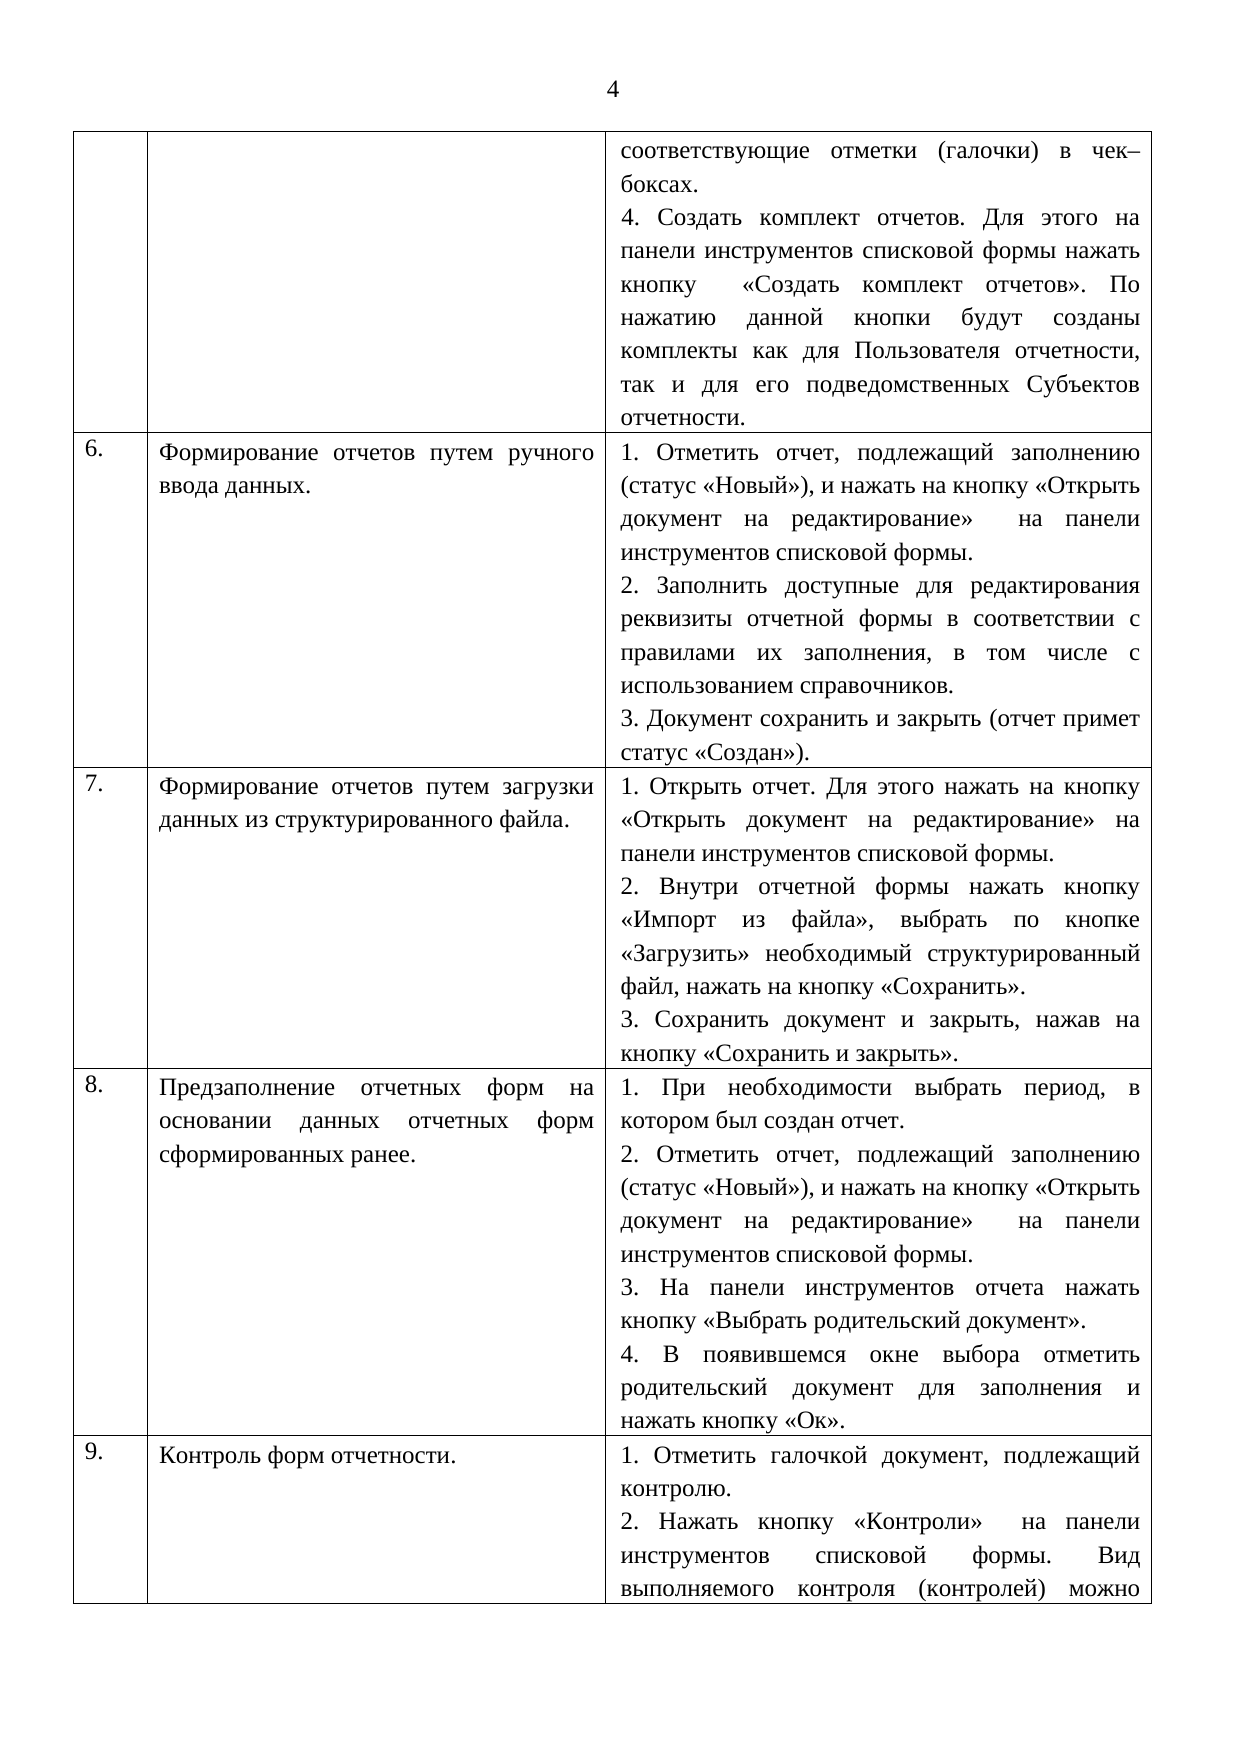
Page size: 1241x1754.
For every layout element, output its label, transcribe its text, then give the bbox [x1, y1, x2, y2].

table_cell 1. Отметить отчет, подлежащий заполнению (статус «Новый»), и нажать на кнопку «Открыть документ на редактирование» на панели инструментов списковой формы. 2. Заполнить доступные для редактирования реквизиты отчетной формы в соответствии с правилами их заполнения, в том числе с использованием справочников. 3. Документ сохранить и закрыть (отчет примет статус «Создан»). [606, 433, 1151, 767]
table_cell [606, 132, 1151, 432]
table_cell 1. Открыть отчет. Для этого нажать на кнопку «Открыть документ на редактирование» на панели инструментов списковой формы. 2. Внутри отчетной формы нажать кнопку «Импорт из файла», выбрать по кнопке «Загрузить» необходимый структурированный файл, нажать на кнопку «Сохранить». 3. Сохранить документ и закрыть, нажав на кнопку «Сохранить и закрыть». [606, 768, 1151, 1068]
table_cell 7. [74, 768, 147, 1068]
table_cell 8. [74, 1069, 147, 1435]
table_cell 5. [74, 132, 147, 432]
table_cell 6. [74, 433, 147, 767]
table_cell Предзаполнение отчетных форм на основании данных отчетных форм сформированных ранее. [148, 1069, 605, 1435]
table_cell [148, 132, 605, 432]
table_cell 9. [74, 1436, 147, 1603]
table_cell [606, 1436, 1151, 1603]
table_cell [148, 1436, 605, 1603]
table_cell 1. При необходимости выбрать период, в котором был создан отчет. 2. Отметить отчет, подлежащий заполнению (статус «Новый»), и нажать на кнопку «Открыть документ на редактирование» на панели инструментов списковой формы. 3. На панели инструментов отчета нажать кнопку «Выбрать родительский документ». 4. В появившемся окне выбора отметить родительский документ для заполнения и нажать кнопку «Ок». [606, 1069, 1151, 1435]
table_cell Формирование отчетов путем загрузки данных из структурированного файла. [148, 768, 605, 1068]
table_cell Формирование отчетов путем ручного ввода данных. [148, 433, 605, 767]
